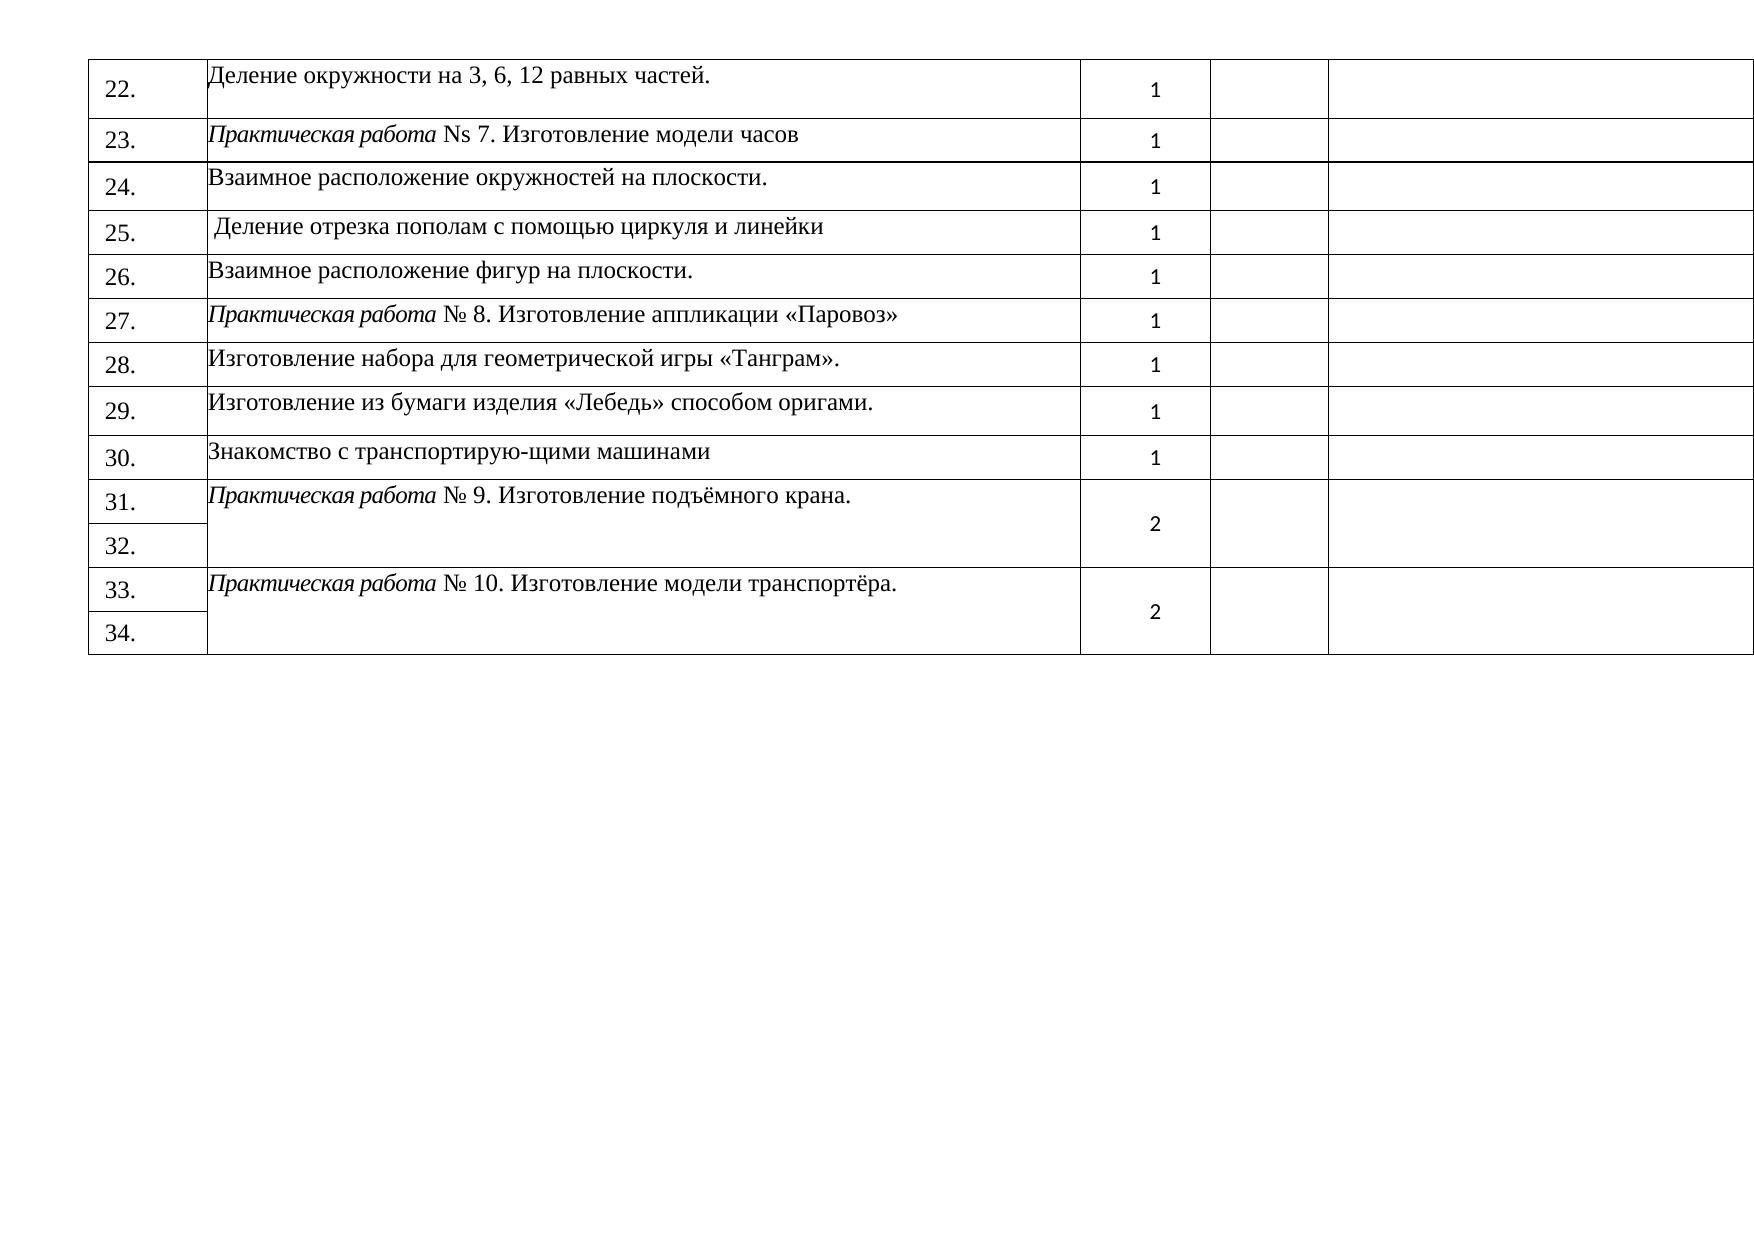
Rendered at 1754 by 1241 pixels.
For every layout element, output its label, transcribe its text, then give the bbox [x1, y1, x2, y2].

table_cell [1211, 163, 1328, 210]
table_cell Взаимное расположение фигур на плоскости. [208, 255, 1080, 298]
table_cell [1211, 568, 1328, 611]
table_cell [1329, 611, 1753, 654]
table_cell 1 [1081, 387, 1210, 435]
table_cell [1329, 436, 1753, 479]
table_cell [89, 524, 207, 567]
table_cell Практическая работа № 10. Изготовление модели транспортёра. [208, 568, 1080, 654]
table_cell 1 [1081, 119, 1210, 161]
table_cell [89, 436, 207, 479]
table_cell 1 [1081, 343, 1210, 386]
table_cell 1 [1081, 60, 1210, 118]
table_cell [89, 568, 207, 611]
table_cell [89, 299, 207, 342]
table_cell Изготовление из бумаги изделия «Лебедь» способом оригами. [208, 387, 1080, 435]
table_cell [1329, 60, 1753, 118]
table_cell [1211, 211, 1328, 254]
table_cell [1211, 436, 1328, 479]
table_cell 2 [1081, 480, 1210, 567]
table_cell [1329, 568, 1753, 611]
table_cell [1211, 611, 1328, 654]
table_cell 1 [1081, 299, 1210, 342]
table_cell Практическая работа № 8. Изготовление аппликации «Паровоз» [208, 299, 1080, 342]
table_cell Деление отрезка пополам с помощью циркуля и линейки [208, 211, 1080, 254]
table_cell [89, 211, 207, 254]
table_cell [1211, 299, 1328, 342]
table_cell [1211, 119, 1328, 161]
table_cell [1211, 523, 1328, 567]
table_cell [1211, 255, 1328, 298]
table_cell [1211, 343, 1328, 386]
table_cell [89, 612, 207, 654]
table_cell [89, 255, 207, 298]
table_cell 1 [1081, 255, 1210, 298]
table_cell Практическая работа Ns 7. Изготовление модели часов [208, 119, 1080, 161]
table_cell [89, 480, 207, 523]
table_cell 1 [1081, 163, 1210, 210]
table_cell [1329, 343, 1753, 386]
table_cell [1329, 480, 1753, 523]
table_cell 1 [1081, 436, 1210, 479]
table_cell [89, 343, 207, 386]
table_cell Взаимное расположение окружностей на плоскости. [208, 163, 1080, 210]
table_cell [89, 387, 207, 435]
table_cell Практическая работа № 9. Изготовление подъёмного крана. [208, 480, 1080, 567]
table_cell [1211, 387, 1328, 435]
table_cell [1211, 480, 1328, 523]
table_cell [1329, 255, 1753, 298]
table_cell [1329, 299, 1753, 342]
table_cell [89, 60, 207, 118]
table_cell [1329, 119, 1753, 161]
table_cell [89, 119, 207, 161]
table_cell [1329, 211, 1753, 254]
table_cell 2 [1081, 568, 1210, 654]
table_cell Деление окружности на 3, 6, 12 равных частей. [208, 60, 1080, 118]
table_cell [1329, 163, 1753, 210]
table_cell Знакомство с транспортирую-щими машинами [208, 436, 1080, 479]
table_cell 1 [1081, 211, 1210, 254]
table_cell [89, 163, 207, 210]
table_cell [1329, 523, 1753, 567]
table_cell [1211, 60, 1328, 118]
table_cell [1329, 387, 1753, 435]
table_cell Изготовление набора для геометрической игры «Танграм». [208, 343, 1080, 386]
